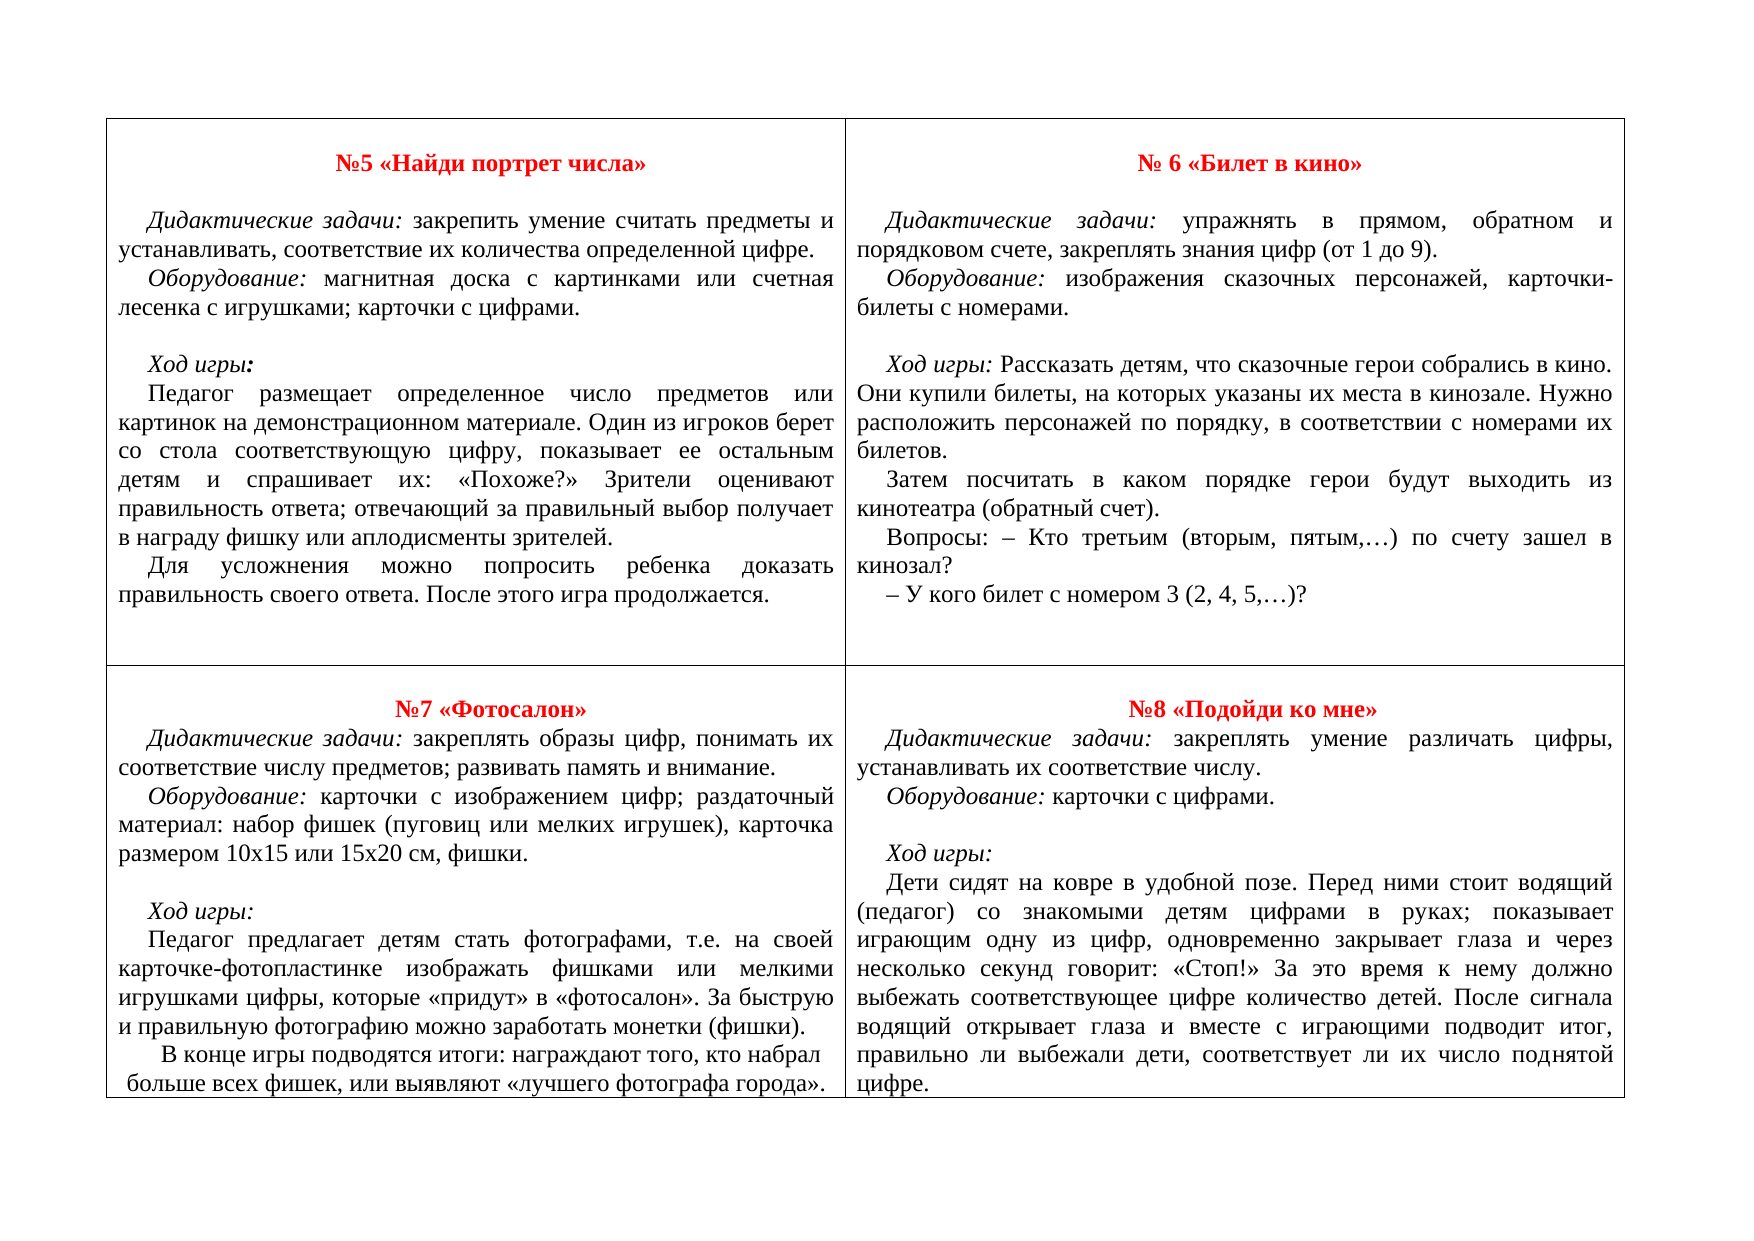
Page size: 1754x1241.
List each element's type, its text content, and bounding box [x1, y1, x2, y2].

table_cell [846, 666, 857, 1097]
table_cell № 6 «Билет в кино» Дидактические задачи: упражнять в прямом, обратном и порядковом счете, закреплять знания цифр (от 1 до 9). Оборудование: изображения сказочных персонажей, карточки-билеты с номерами. Ход игры: Рассказать детям, что сказочные герои собрались в кино. Они купили билеты, на которых указаны их места в кинозале. Нужно расположить персонажей по порядку, в соответствии с номерами их билетов. Затем посчитать в каком порядке герои будут выходить из кинотеатра (обратный счет). Вопросы: – Кто третьим (вторым, пятым,…) по счету зашел в кинозал? – У кого билет с номером 3 (2, 4, 5,…)? [846, 119, 1624, 665]
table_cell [107, 666, 845, 1097]
table_cell №5 «Найди портрет числа» Дидактические задачи: закрепить умение считать предметы и устанавливать, соответствие их количества определенной цифре. Оборудование: магнитная доска с картинками или счетная лесенка с игрушками; карточки с цифрами. Ход игры: Педагог размещает определенное число предметов или картинок на демонстрационном материале. Один из игроков берет со стола соответствующую цифру, показывает ее остальным детям и спрашивает их: «Похоже?» Зрители оценивают правильность ответа; отвечающий за правильный выбор получает в награду фишку или аплодисменты зрителей. Для усложнения можно попросить ребенка доказать правильность своего ответа. После этого игра продолжается. [107, 119, 845, 665]
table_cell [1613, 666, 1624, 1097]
